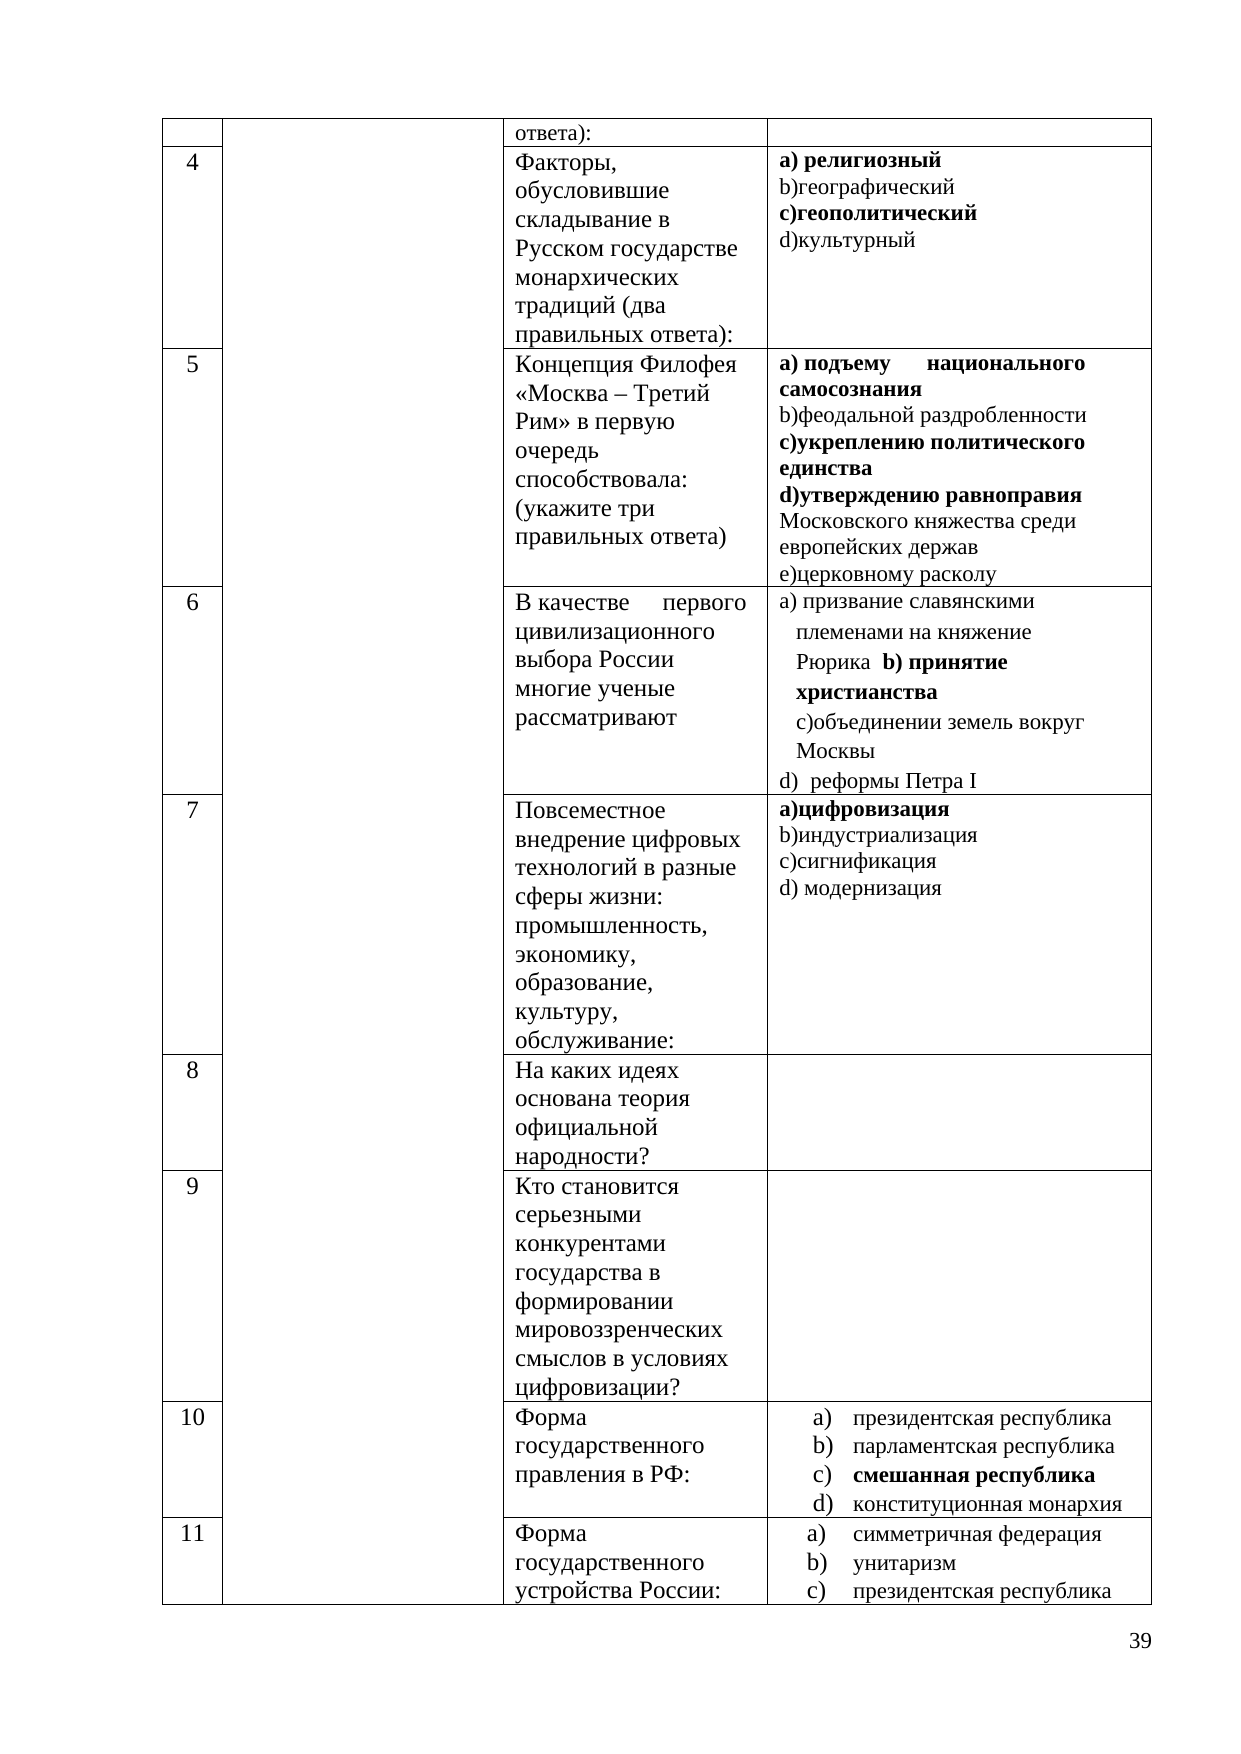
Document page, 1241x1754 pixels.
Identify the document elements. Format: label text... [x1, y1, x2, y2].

table_cell [768, 1055, 1151, 1170]
table_cell 11 [163, 1518, 222, 1604]
table_cell Кто становится серьезными конкурентами государства в формировании мировоззренческих смыслов в условиях цифровизации? [504, 1171, 767, 1401]
table_cell a)цифровизация b)индустриализация c)сигнификация d) модернизация [768, 795, 1151, 1054]
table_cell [768, 1518, 1151, 1604]
table_cell Концепция Филофея «Москва – Третий Рим» в первую очередь способствовала: (укажите три правильных ответа) [504, 349, 767, 586]
table_cell a) религиозный b)географический c)геополитический d)культурный [768, 147, 1151, 348]
table_cell На каких идеях основана теория официальной народности? [504, 1055, 767, 1170]
table_cell Форма государственного правления в РФ: [504, 1402, 767, 1517]
table_cell 10 [163, 1402, 222, 1517]
table_cell a) призвание славянскими племенами на княжение Рюрика b) принятие христианства c)объединении земель вокруг Москвы d) реформы Петра I [768, 587, 1151, 794]
table_cell 9 [163, 1171, 222, 1401]
table_cell Повсеместное внедрение цифровых технологий в разные сферы жизни: промышленность, экономику, образование, культуру, обслуживание: [504, 795, 767, 1054]
table_cell Факторы, обусловившие складывание в Русском государстве монархических традиций (два правильных ответа): [504, 147, 767, 348]
table_cell 7 [163, 795, 222, 1054]
table_cell 8 [163, 1055, 222, 1170]
table_cell a) подъему национального самосознания b)феодальной раздробленности c)укреплению политического единства d)утверждению равноправия Московского княжества среди европейских держав e)церковному расколу [768, 349, 1151, 586]
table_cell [768, 119, 1151, 146]
table_cell президентская республика парламентская республика смешанная республика конституционная монархия [768, 1402, 1151, 1517]
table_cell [504, 1518, 767, 1604]
table_cell 3 [163, 119, 222, 146]
table_cell 6 [163, 587, 222, 794]
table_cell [504, 119, 767, 146]
table_cell В качестве первого цивилизационного выбора России многие ученые рассматривают [504, 587, 767, 794]
table_cell [768, 1171, 1151, 1401]
table_cell 5 [163, 349, 222, 586]
table_cell 4 [163, 147, 222, 348]
